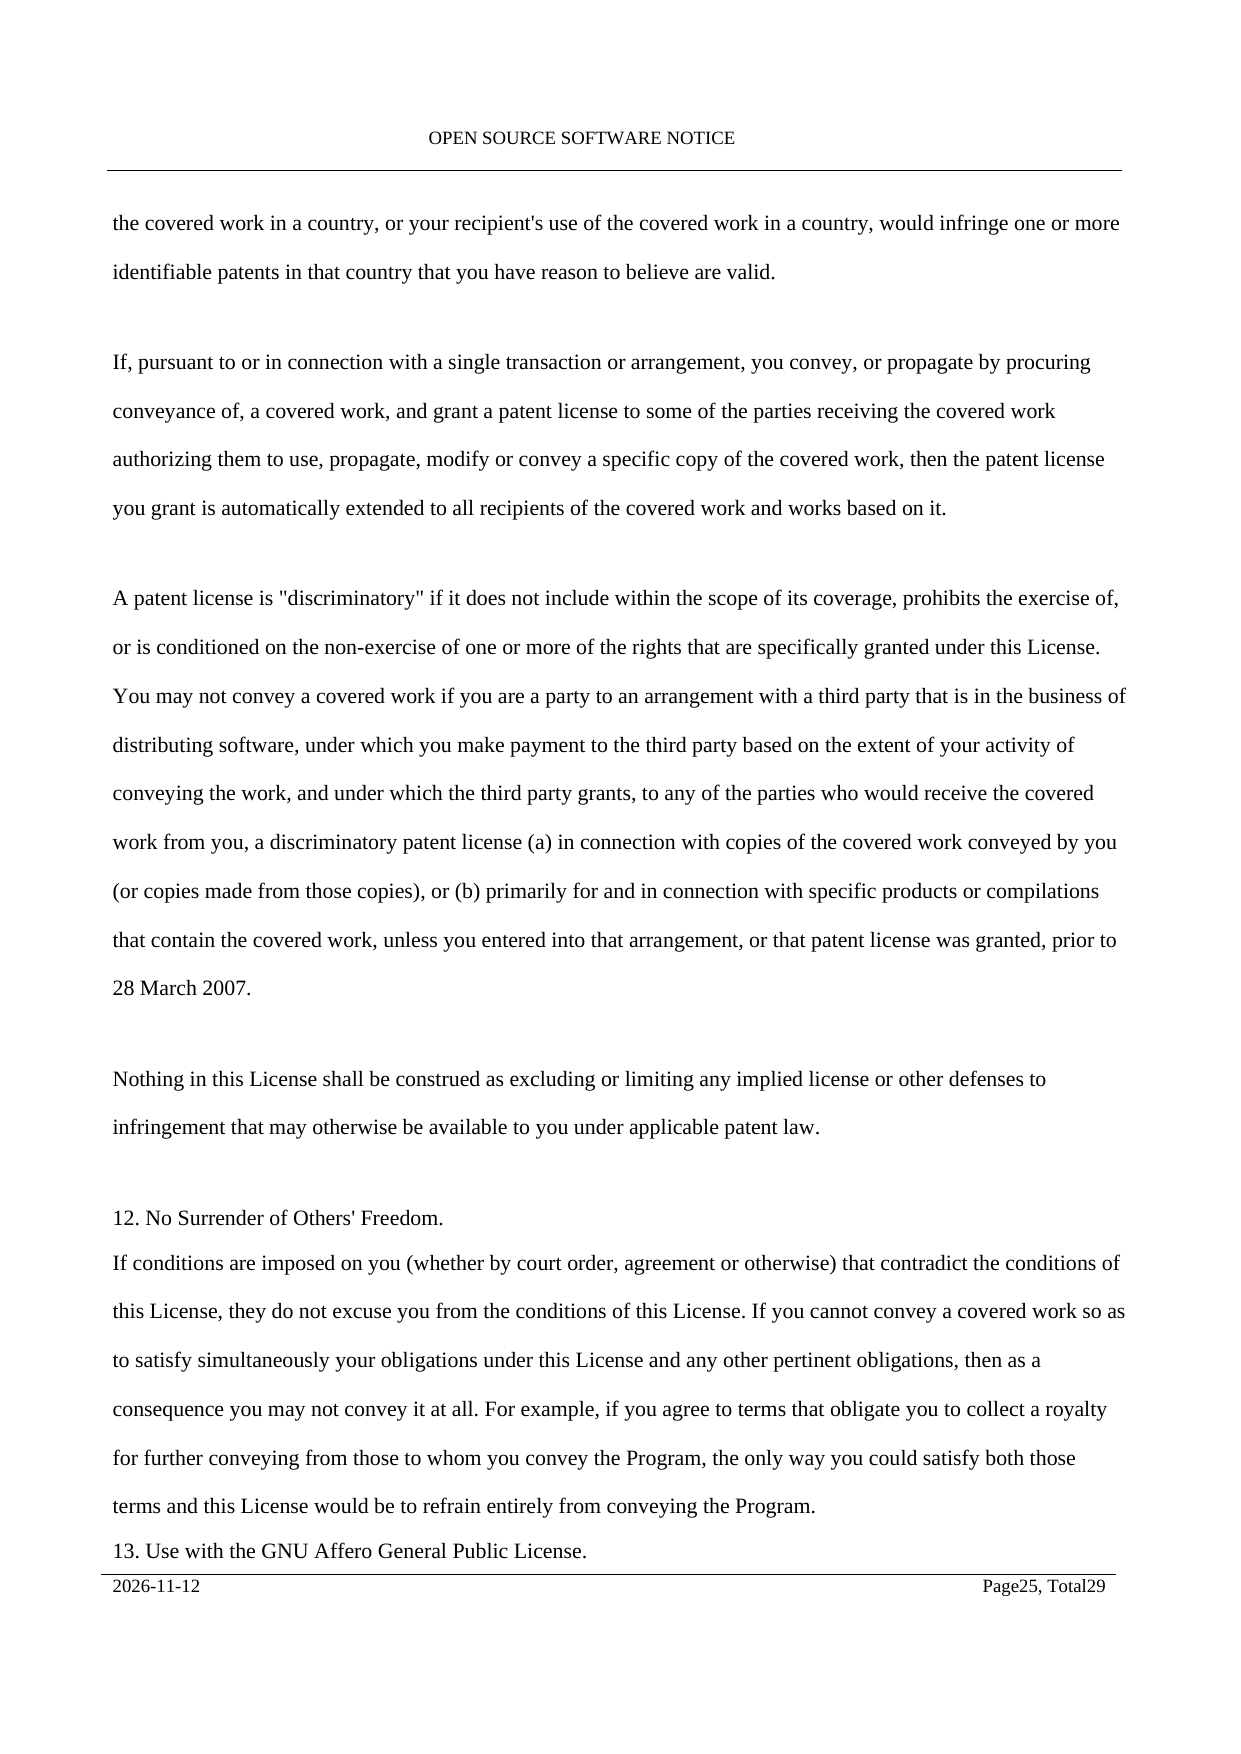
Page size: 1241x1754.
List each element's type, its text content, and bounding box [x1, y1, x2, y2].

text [112, 206, 1128, 288]
text If conditions are imposed on you (whether by court order, agreement or otherwise) that contradict the conditions of this License, they do not excuse you from the conditions of this License. If you cannot convey a covered work so as to satisfy simultaneously your obligations under this License and any other pertinent obligations, then as a consequence you may not convey it at all. For example, if you agree to terms that obligate you to collect a royalty for further conveying from those to whom you convey the Program, the only way you could satisfy both those terms and this License would be to refrain entirely from conveying the Program. [112, 1246, 1128, 1522]
text A patent license is "discriminatory" if it does not include within the scope of its coverage, prohibits the exercise of, or is conditioned on the non-exercise of one or more of the rights that are specifically granted under this License. You may not convey a covered work if you are a party to an arrangement with a third party that is in the business of distributing software, under which you make payment to the third party based on the extent of your activity of conveying the work, and under which the third party grants, to any of the parties who would receive the covered work from you, a discriminatory patent license (a) in connection with copies of the covered work conveyed by you (or copies made from those copies), or (b) primarily for and in connection with specific products or compilations that contain the covered work, unless you entered into that arrangement, or that patent license was granted, prior to 28 March 2007. [112, 582, 1128, 1004]
text 12. No Surrender of Others' Freedom. [112, 1201, 1128, 1233]
text If, pursuant to or in connection with a single transaction or arrangement, you convey, or propagate by procuring conveyance of, a covered work, and grant a patent license to some of the parties receiving the covered work authorizing them to use, propagate, modify or convey a specific copy of the covered work, then the patent license you grant is automatically extended to all recipients of the covered work and works based on it. [112, 345, 1128, 524]
text 13. Use with the GNU Affero General Public License. [112, 1535, 1128, 1567]
text Nothing in this License shall be construed as excluding or limiting any implied license or other defenses to infringement that may otherwise be available to you under applicable patent law. [112, 1062, 1128, 1143]
